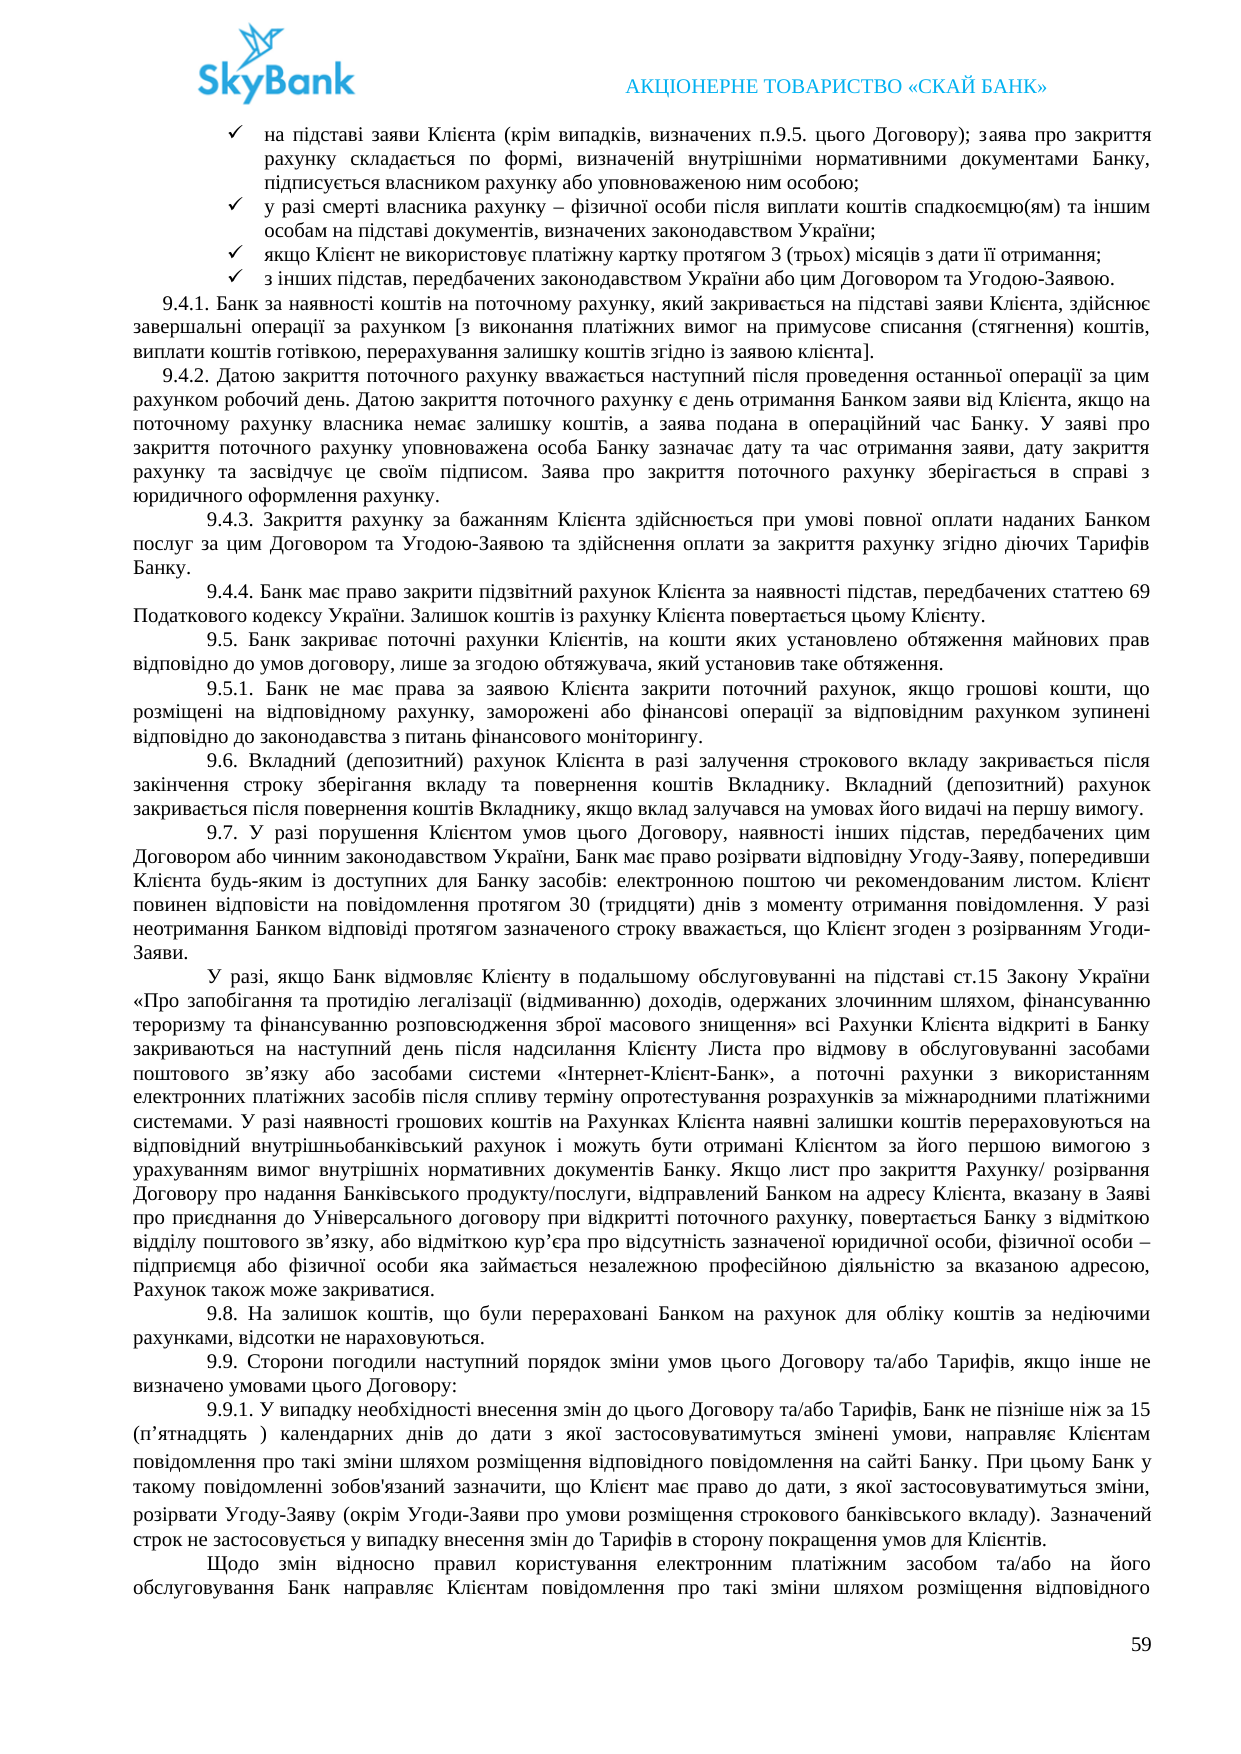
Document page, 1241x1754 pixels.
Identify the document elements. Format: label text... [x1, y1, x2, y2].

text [133, 1551, 1152, 1599]
list якщо Клієнт не використовує платіжну картку протягом 3 (трьох) місяців з дати її отримання; [227, 242, 1152, 266]
text 9.4.2. Датою закриття поточного рахунку вважається наступний після проведення останньої операції за цим рахунком робочий день. Датою закриття поточного рахунку є день отримання Банком заяви від Клієнта, якщо на поточному рахунку власника немає залишку коштів, а заява подана в операційний час Банку. У заяві про закриття поточного рахунку уповноважена особа Банку зазначає дату та час отримання заяви, дату закриття рахунку та засвідчує це своїм підписом. Заява про закриття поточного рахунку зберігається в справі з юридичного оформлення рахунку. [133, 363, 1152, 507]
text 9.6. Вкладний (депозитний) рахунок Клієнта в разі залучення строкового вкладу закривається після закінчення строку зберігання вкладу та повернення коштів Вкладнику. Вкладний (депозитний) рахунок закривається після повернення коштів Вкладнику, якщо вклад залучався на умовах його видачі на першу вимогу. [133, 748, 1152, 820]
list на підставі заяви Клієнта (крім випадків, визначених п.9.5. цього Договору); заява про закриття рахунку складається по формі, визначеній внутрішніми нормативними документами Банку, підписується власником рахунку або уповноваженою ним особою; [227, 122, 1152, 194]
text 9.8. На залишок коштів, що були перераховані Банком на рахунок для обліку коштів за недіючими рахунками, відсотки не нараховуються. [133, 1301, 1152, 1349]
picture [996, 82, 1001, 90]
list з інших підстав, передбачених законодавством України або цим Договором та Угодою-Заявою. [227, 266, 1152, 290]
text 9.5.1. Банк не має права за заявою Клієнта закрити поточний рахунок, якщо грошові кошти, що розміщені на відповідному рахунку, заморожені або фінансові операції за відповідним рахунком зупинені відповідно до законодавства з питань фінансового моніторингу. [133, 675, 1152, 748]
text 9.9.1. У випадку необхідності внесення змін до цього Договору та/або Тарифів, Банк не пізніше ніж за 15 (п’ятнадцять ) календарних днів до дати з якої застосовуватимуться змінені умови, направляє Клієнтам повідомлення про такі зміни шляхом розміщення відповідного повідомлення на сайті Банку. При цьому Банк у такому повідомленні зобов'язаний зазначити, що Клієнт має право до дати, з якої застосовуватимуться зміни, розірвати Угоду-Заяву (окрім Угоди-Заяви про умови розміщення строкового банківського вкладу). Зазначений строк не застосовується у випадку внесення змін до Тарифів в сторону покращення умов для Клієнтів. [133, 1397, 1152, 1551]
text 9.9. Сторони погодили наступний порядок зміни умов цього Договору та/або Тарифів, якщо інше не визначено умовами цього Договору: [133, 1349, 1152, 1397]
text 9.5. Банк закриває поточні рахунки Клієнтів, на кошти яких установлено обтяження майнових прав відповідно до умов договору, лише за згодою обтяжувача, який установив таке обтяження. [133, 627, 1152, 675]
picture [178, 12, 385, 117]
text 9.7. У разі порушення Клієнтом умов цього Договору, наявності інших підстав, передбачених цим Договором або чинним законодавством України, Банк має право розірвати відповідну Угоду-Заяву, попередивши Клієнта будь-яким із доступних для Банку засобів: електронною поштою чи рекомендованим листом. Клієнт повинен відповісти на повідомлення протягом 30 (тридцяти) днів з моменту отримання повідомлення. У разі неотримання Банком відповіді протягом зазначеного строку вважається, що Клієнт згоден з розірванням Угоди-Заяви. [133, 820, 1152, 964]
picture [947, 82, 954, 91]
list у разі смерті власника рахунку – фізичної особи після виплати коштів спадкоємцю(ям) та іншим особам на підставі документів, визначених законодавством України; [227, 194, 1152, 242]
text 9.4.3. Закриття рахунку за бажанням Клієнта здійснюється при умові повної оплати наданих Банком послуг за цим Договором та Угодою-Заявою та здійснення оплати за закриття рахунку згідно діючих Тарифів Банку. [133, 507, 1152, 579]
text У разі, якщо Банк відмовляє Клієнту в подальшому обслуговуванні на підставі ст.15 Закону України «Про запобігання та протидію легалізації (відмиванню) доходів, одержаних злочинним шляхом, фінансуванню тероризму та фінансуванню розповсюдження зброї масового знищення» всі Рахунки Клієнта відкриті в Банку закриваються на наступний день після надсилання Клієнту Листа про відмову в обслуговуванні засобами поштового зв’язку або засобами системи «Інтернет-Клієнт-Банк», а поточні рахунки з використанням електронних платіжних засобів після спливу терміну опротестування розрахунків за міжнародними платіжними системами. У разі наявності грошових коштів на Рахунках Клієнта наявні залишки коштів перераховуються на відповідний внутрішньобанківський рахунок і можуть бути отримані Клієнтом за його першою вимогою з урахуванням вимог внутрішніх нормативних документів Банку. Якщо лист про закриття Рахунку/ розірвання Договору про надання Банківського продукту/послуги, відправлений Банком на адресу Клієнта, вказану в Заяві про приєднання до Універсального договору при відкритті поточного рахунку, повертається Банку з відміткою відділу поштового зв’язку, або відміткою кур’єра про відсутність зазначеної юридичної особи, фізичної особи – підприємця або фізичної особи яка займається незалежною професійною діяльністю за вказаною адресою, Рахунок також може закриватися. [133, 964, 1152, 1301]
text 9.4.1. Банк за наявності коштів на поточному рахунку, який закривається на підставі заяви Клієнта, здійснює завершальні операції за рахунком [з виконання платіжних вимог на примусове списання (стягнення) коштів, виплати коштів готівкою, перерахування залишку коштів згідно із заявою клієнта]. [133, 290, 1152, 363]
text 9.4.4. Банк має право закрити підзвітний рахунок Клієнта за наявності підстав, передбачених статтею 69 Податкового кодексу України. Залишок коштів із рахунку Клієнта повертається цьому Клієнту. [133, 579, 1152, 627]
picture [860, 79, 866, 91]
